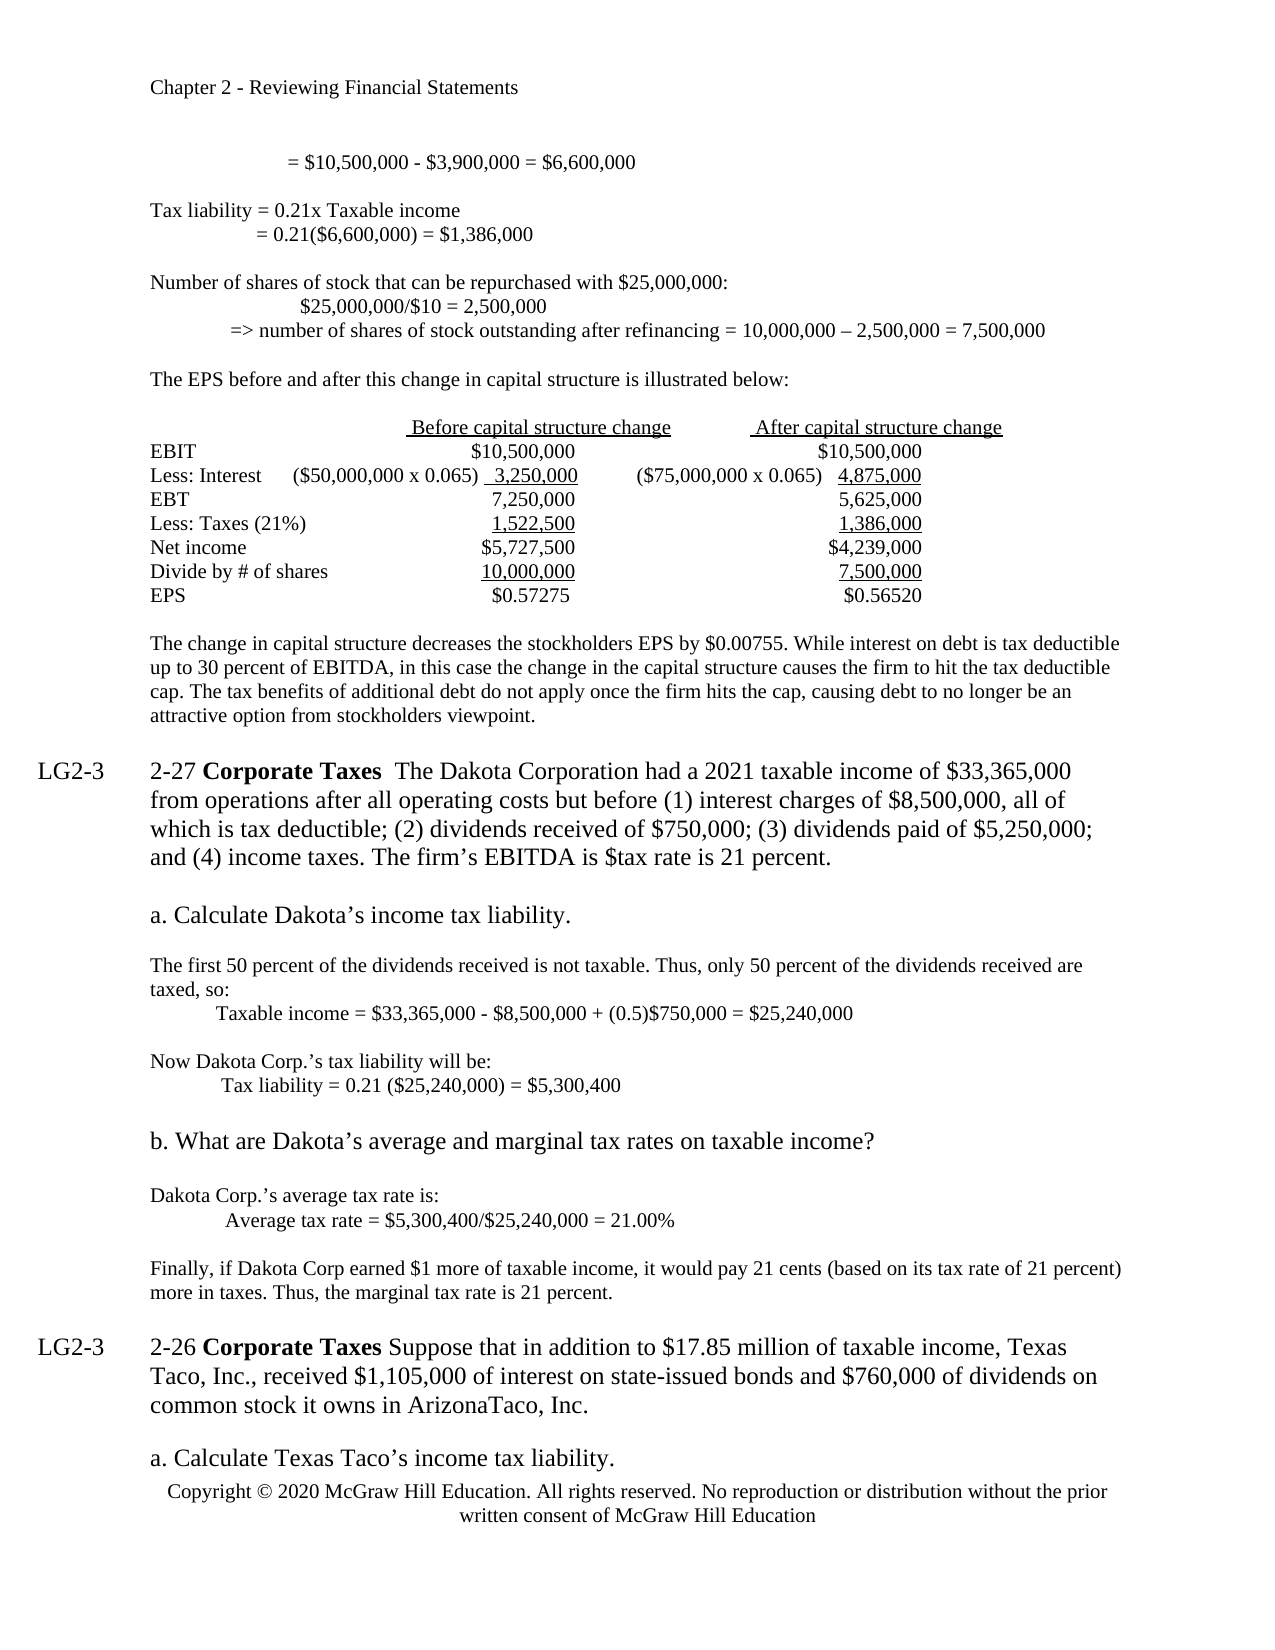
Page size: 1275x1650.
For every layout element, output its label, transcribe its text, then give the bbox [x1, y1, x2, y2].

text Dakota Corp.’s average tax rate is: [150, 1183, 1129, 1207]
text => number of shares of stock outstanding after refinancing = 10,000,000 – 2,500,000 = 7,500,000 [37, 318, 1125, 342]
text a. Calculate Texas Taco’s income tax liability. [150, 1443, 1125, 1472]
text Number of shares of stock that can be repurchased with $25,000,000: [37, 270, 1125, 294]
text EPS $0.57275 $0.56520 [150, 583, 1125, 607]
text b. What are Dakota’s average and marginal tax rates on taxable income? [150, 1126, 1125, 1155]
text EBIT $10,500,000 $10,500,000 [150, 439, 1125, 463]
text Finally, if Dakota Corp earned $1 more of taxable income, it would pay 21 cents (based on its tax rate of 21 percent) more in taxes. Thus, the marginal tax rate is 21 percent. [150, 1256, 1129, 1304]
text LG2-3 2-26 Corporate Taxes Suppose that in addition to $17.85 million of taxable income, Texas Taco, Inc., received $1,105,000 of interest on state-issued bonds and $760,000 of dividends on common stock it owns in ArizonaTaco, Inc. [37, 1332, 1125, 1419]
text LG2-3 2-27 Corporate Taxes The Dakota Corporation had a 2021 taxable income of $33,365,000 from operations after all operating costs but before (1) interest charges of $8,500,000, all of which is tax deductible; (2) dividends received of $750,000; (3) dividends paid of $5,250,000; and (4) income taxes. The firm’s EBITDA is $tax rate is 21 percent. [37, 756, 1125, 871]
text = $10,500,000 - $3,900,000 = $6,600,000 [150, 150, 1125, 174]
text a. Calculate Dakota’s income tax liability. [37, 900, 1125, 929]
text Now Dakota Corp.’s tax liability will be: [150, 1049, 1125, 1073]
text = 0.21($6,600,000) = $1,386,000 [150, 222, 1125, 246]
text The EPS before and after this change in capital structure is illustrated below: [150, 367, 1125, 391]
text Tax liability = 0.21 ($25,240,000) = $5,300,400 [150, 1073, 1125, 1097]
text Divide by # of shares 10,000,000 7,500,000 [150, 559, 1125, 583]
text Net income $5,727,500 $4,239,000 [150, 535, 1125, 559]
text Taxable income = $33,365,000 - $8,500,000 + (0.5)$750,000 = $25,240,000 [150, 1001, 1125, 1025]
text The change in capital structure decreases the stockholders EPS by $0.00755. While interest on debt is tax deductible up to 30 percent of EBITDA, in this case the change in the capital structure causes the firm to hit the tax deductible cap. The tax benefits of additional debt do not apply once the firm hits the cap, causing debt to no longer be an attractive option from stockholders viewpoint. [150, 631, 1125, 727]
text EBT 7,250,000 5,625,000 [150, 487, 1125, 511]
text $25,000,000/$10 = 2,500,000 [37, 294, 1125, 318]
text Average tax rate = $5,300,400/$25,240,000 = 21.00% [150, 1207, 1129, 1232]
text Less: Taxes (21%) 1,522,500 1,386,000 [150, 511, 1125, 535]
text Before capital structure change After capital structure change [150, 415, 1125, 439]
text The first 50 percent of the dividends received is not taxable. Thus, only 50 percent of the dividends received are taxed, so: [150, 953, 1125, 1001]
text Tax liability = 0.21x Taxable income [150, 198, 1125, 222]
text Less: Interest ($50,000,000 x 0.065) 3,250,000 ($75,000,000 x 0.065) 4,875,000 [150, 463, 1125, 487]
